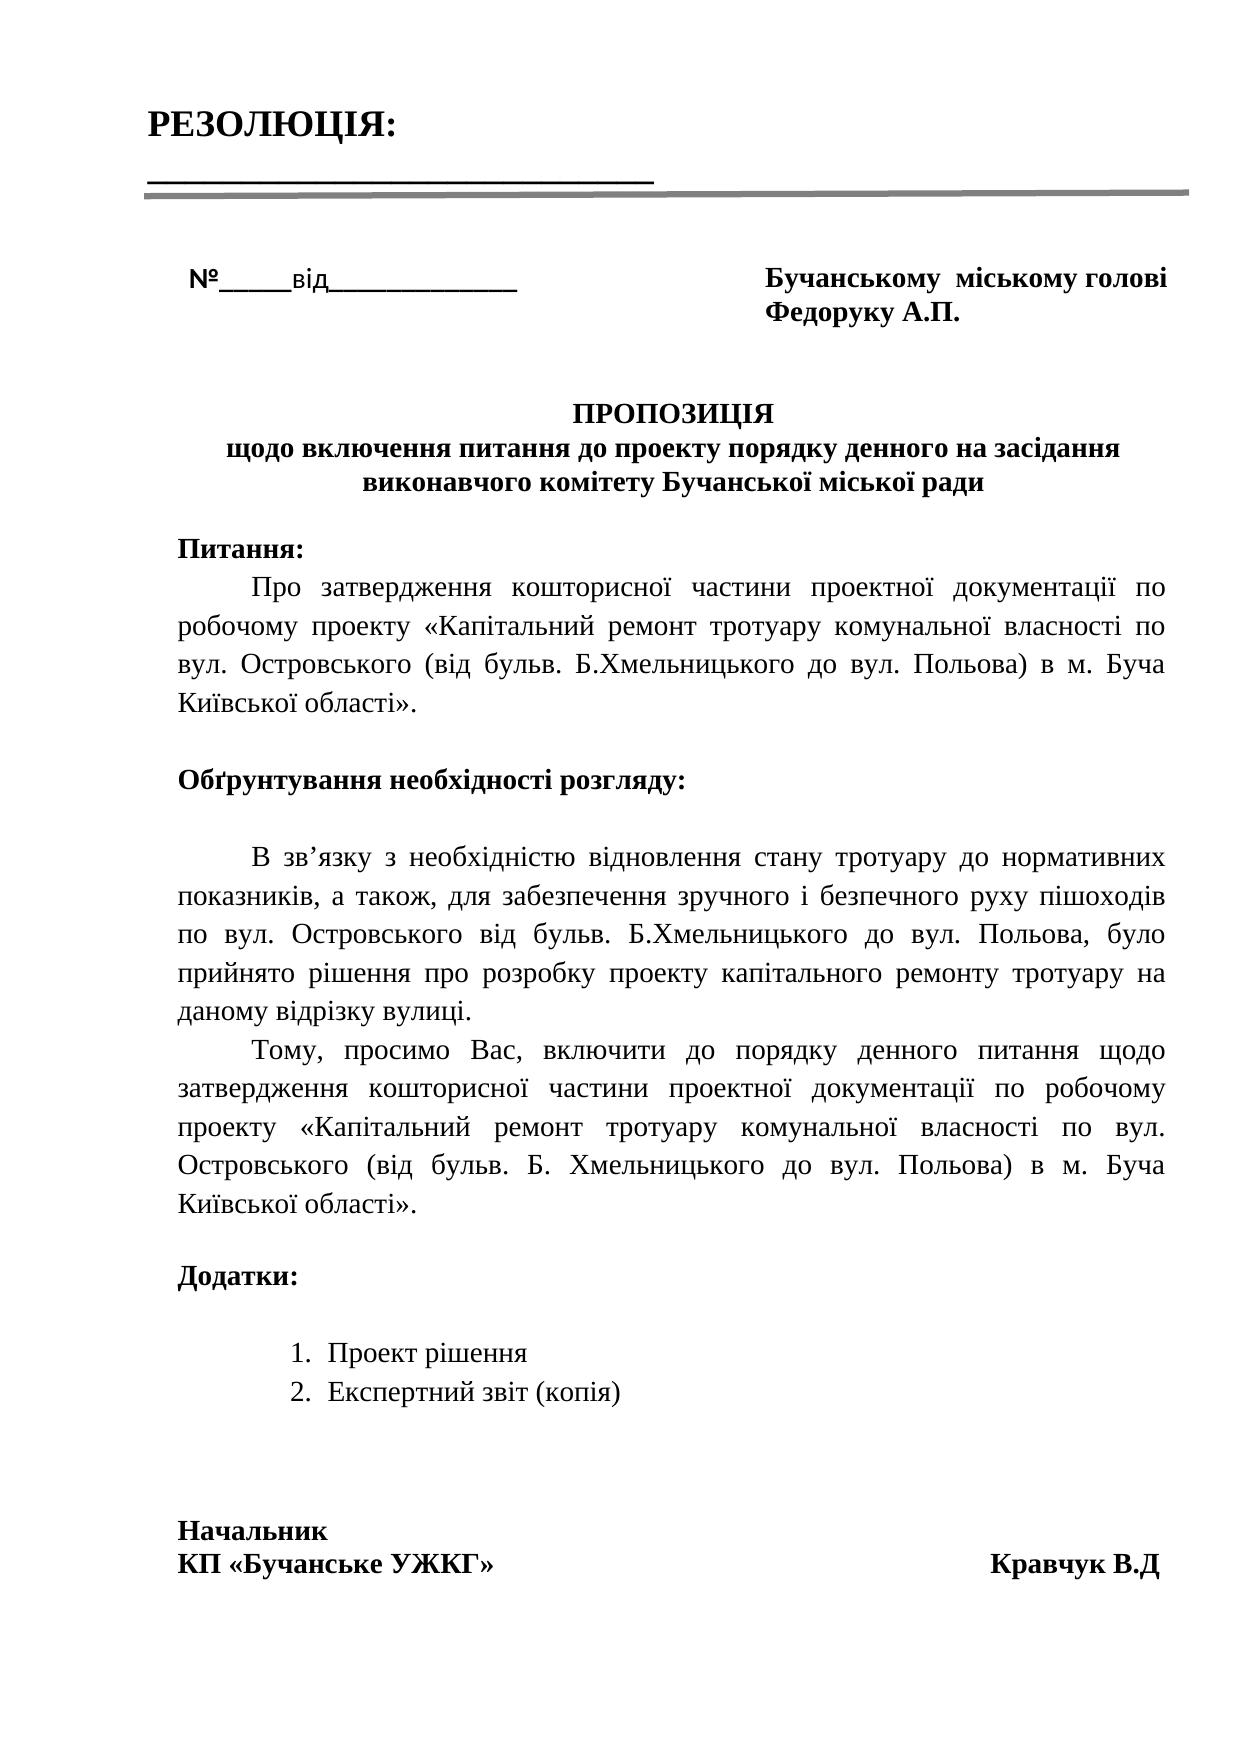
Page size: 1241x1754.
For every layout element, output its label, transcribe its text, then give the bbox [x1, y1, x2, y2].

text В зв’язку з необхідністю відновлення стану тротуару до нормативних показників, а також, для забезпечення зручного і безпечного руху пішоходів по вул. Островського від бульв. Б.Хмельницького до вул. Польова, було прийнято рішення про розробку проекту капітального ремонту тротуару на даному відрізку вулиці. [177, 839, 1167, 1027]
text КП «Бучанське УЖКГ» Кравчук В.Д [177, 1547, 1169, 1580]
text щодо включення питання до проекту порядку денного на засідання виконавчого комітету Бучанської міської ради [177, 430, 1169, 497]
text Питання: [177, 531, 1167, 564]
list Проект рішення [290, 1335, 1167, 1369]
text Про затвердження кошторисної частини проектної документації по робочому проекту «Капітальний ремонт тротуару комунальної власності по вул. Островського (від бульв. Б.Хмельницького до вул. Польова) в м. Буча Київської області». [177, 569, 1167, 718]
list Експертний звіт (копія) [290, 1374, 1167, 1407]
text Начальник [177, 1513, 1169, 1547]
text Обґрунтування необхідності розгляду: [177, 762, 1167, 796]
text Додатки: [177, 1258, 1167, 1292]
table_header №_____від_____________ [177, 260, 749, 329]
text Тому, просимо Вас, включити до порядку денного питання щодо затвердження кошторисної частини проектної документації по робочому проекту «Капітальний ремонт тротуару комунальної власності по вул. Островського (від бульв. Б. Хмельницького до вул. Польова) в м. Буча Київської області». [177, 1032, 1167, 1219]
text ПРОПОЗИЦІЯ [177, 397, 1169, 430]
table_header Бучанському міському голові Федоруку А.П. [750, 260, 1207, 329]
